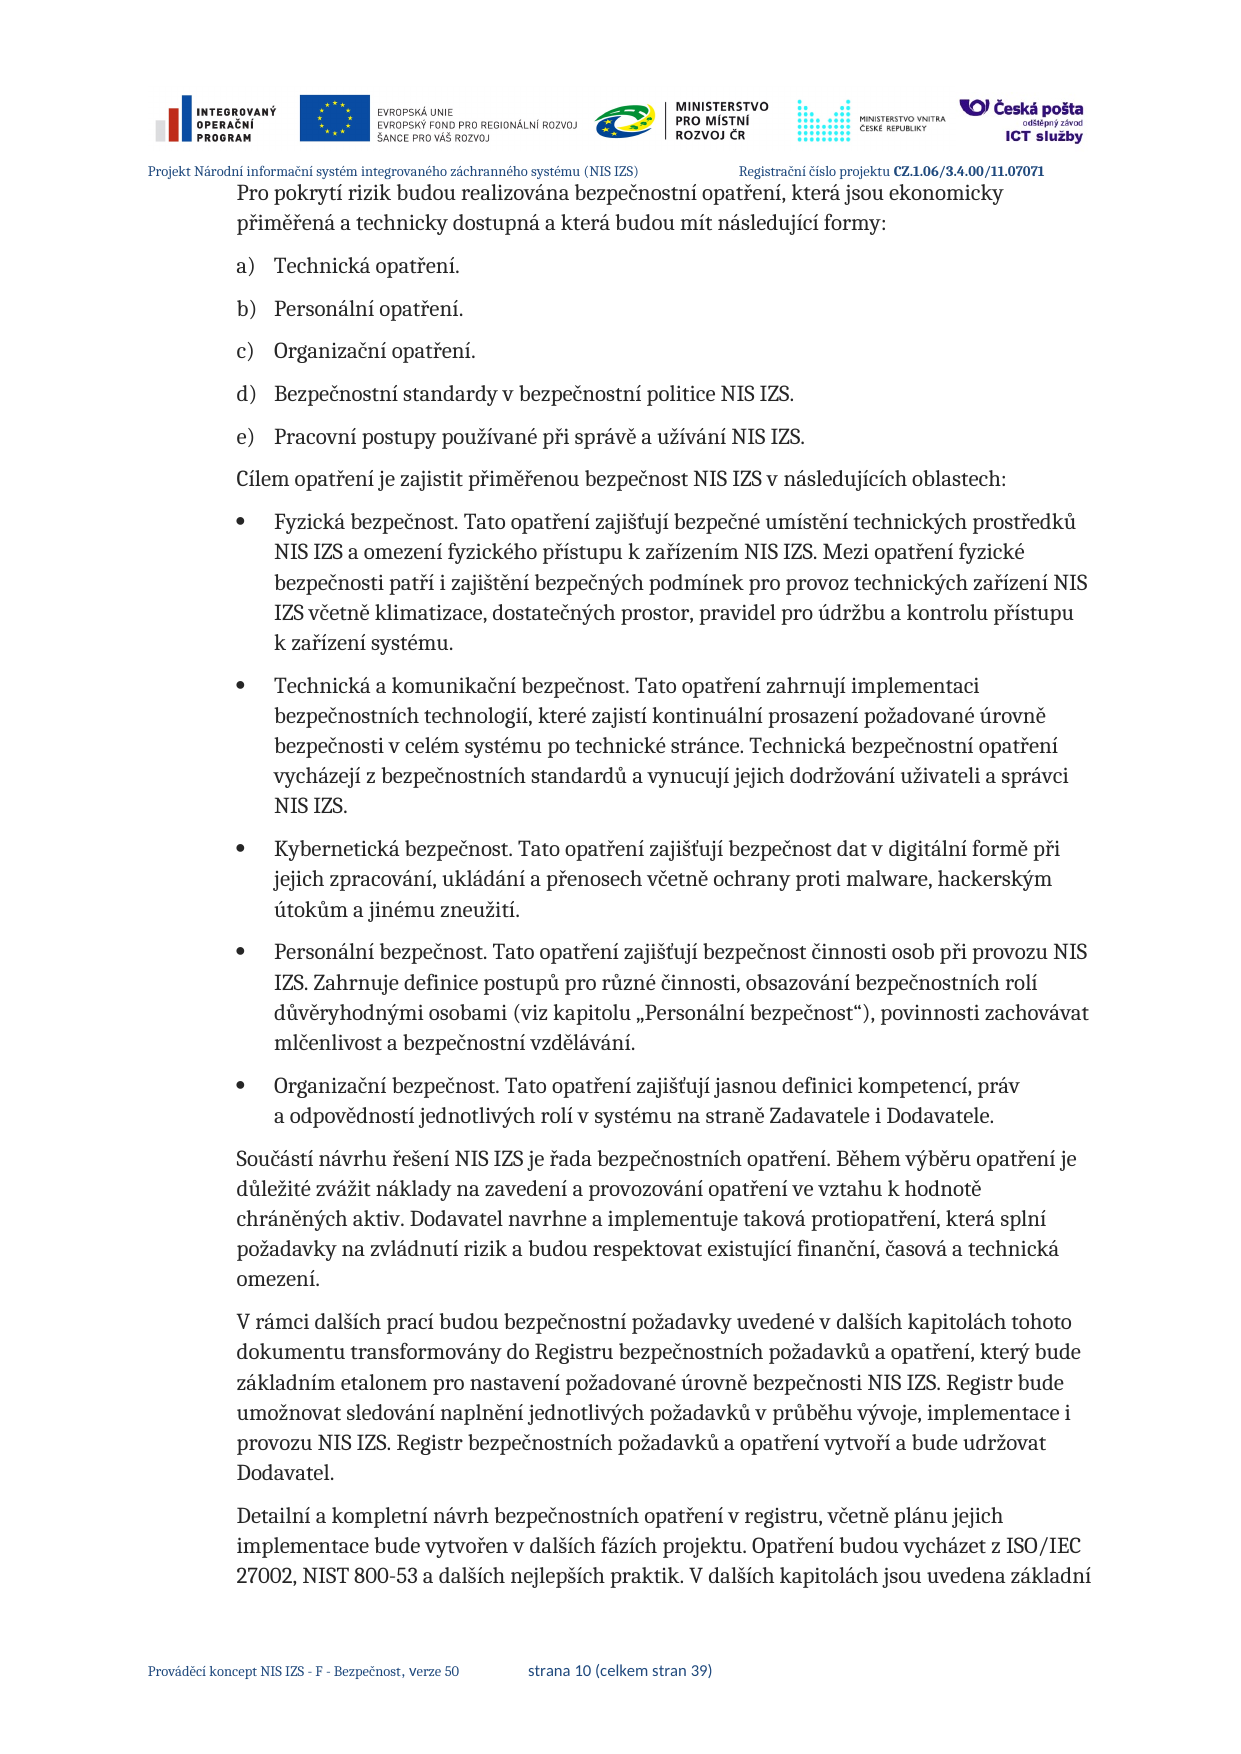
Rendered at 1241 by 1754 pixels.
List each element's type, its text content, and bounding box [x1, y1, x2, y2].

text Cílem opatření je zajistit přiměřenou bezpečnost NIS IZS v následujících oblastech: [236, 466, 1092, 492]
text Součástí návrhu řešení NIS IZS je řada bezpečnostních opatření. Během výběru opatření je důležité zvážit náklady na zavedení a provozování opatření ve vztahu k hodnotě chráněných aktiv. Dodavatel navrhne a implementuje taková protiopatření, která splní požadavky na zvládnutí rizik a budou respektovat existující finanční, časová a technická omezení. [236, 1145, 1092, 1292]
text Pro pokrytí rizik budou realizována bezpečnostní opatření, která jsou ekonomicky přiměřená a technicky dostupná a která budou mít následující formy: [236, 180, 1092, 236]
list Organizační bezpečnost. Tato opatření zajišťují jasnou definici kompetencí, práv a odpovědností jednotlivých rolí v systému na straně Zadavatele i Dodavatele. [236, 1072, 1092, 1129]
list Fyzická bezpečnost. Tato opatření zajišťují bezpečné umístění technických prostředků NIS IZS a omezení fyzického přístupu k zařízením NIS IZS. Mezi opatření fyzické bezpečnosti patří i zajištění bezpečných podmínek pro provoz technických zařízení NIS IZS včetně klimatizace, dostatečných prostor, pravidel pro údržbu a kontrolu přístupu k zařízení systému. [236, 509, 1092, 656]
list Bezpečnostní standardy v bezpečnostní politice NIS IZS. [236, 381, 1092, 407]
list Technická opatření. [236, 253, 1092, 279]
list Kybernetická bezpečnost. Tato opatření zajišťují bezpečnost dat v digitální formě při jejich zpracování, ukládání a přenosech včetně ochrany proti malware, hackerským útokům a jinému zneužití. [236, 836, 1092, 923]
list Technická a komunikační bezpečnost. Tato opatření zahrnují implementaci bezpečnostních technologií, které zajistí kontinuální prosazení požadované úrovně bezpečnosti v celém systému po technické stránce. Technická bezpečnostní opatření vycházejí z bezpečnostních standardů a vynucují jejich dodržování uživateli a správci NIS IZS. [236, 672, 1092, 819]
list Personální opatření. [236, 295, 1092, 322]
list Personální bezpečnost. Tato opatření zajišťují bezpečnost činnosti osob při provozu NIS IZS. Zahrnuje definice postupů pro různé činnosti, obsazování bezpečnostních rolí důvěryhodnými osobami (viz kapitolu „Personální bezpečnost“), povinnosti zachovávat mlčenlivost a bezpečnostní vzdělávání. [236, 939, 1092, 1056]
list Pracovní postupy používané při správě a užívání NIS IZS. [236, 423, 1092, 450]
picture [147, 86, 1091, 152]
text V rámci dalších prací budou bezpečnostní požadavky uvedené v dalších kapitolách tohoto dokumentu transformovány do Registru bezpečnostních požadavků a opatření, který bude základním etalonem pro nastavení požadované úrovně bezpečnosti NIS IZS. Registr bude umožnovat sledování naplnění jednotlivých požadavků v průběhu vývoje, implementace i provozu NIS IZS. Registr bezpečnostních požadavků a opatření vytvoří a bude udržovat Dodavatel. [236, 1309, 1092, 1486]
list Organizační opatření. [236, 338, 1092, 364]
